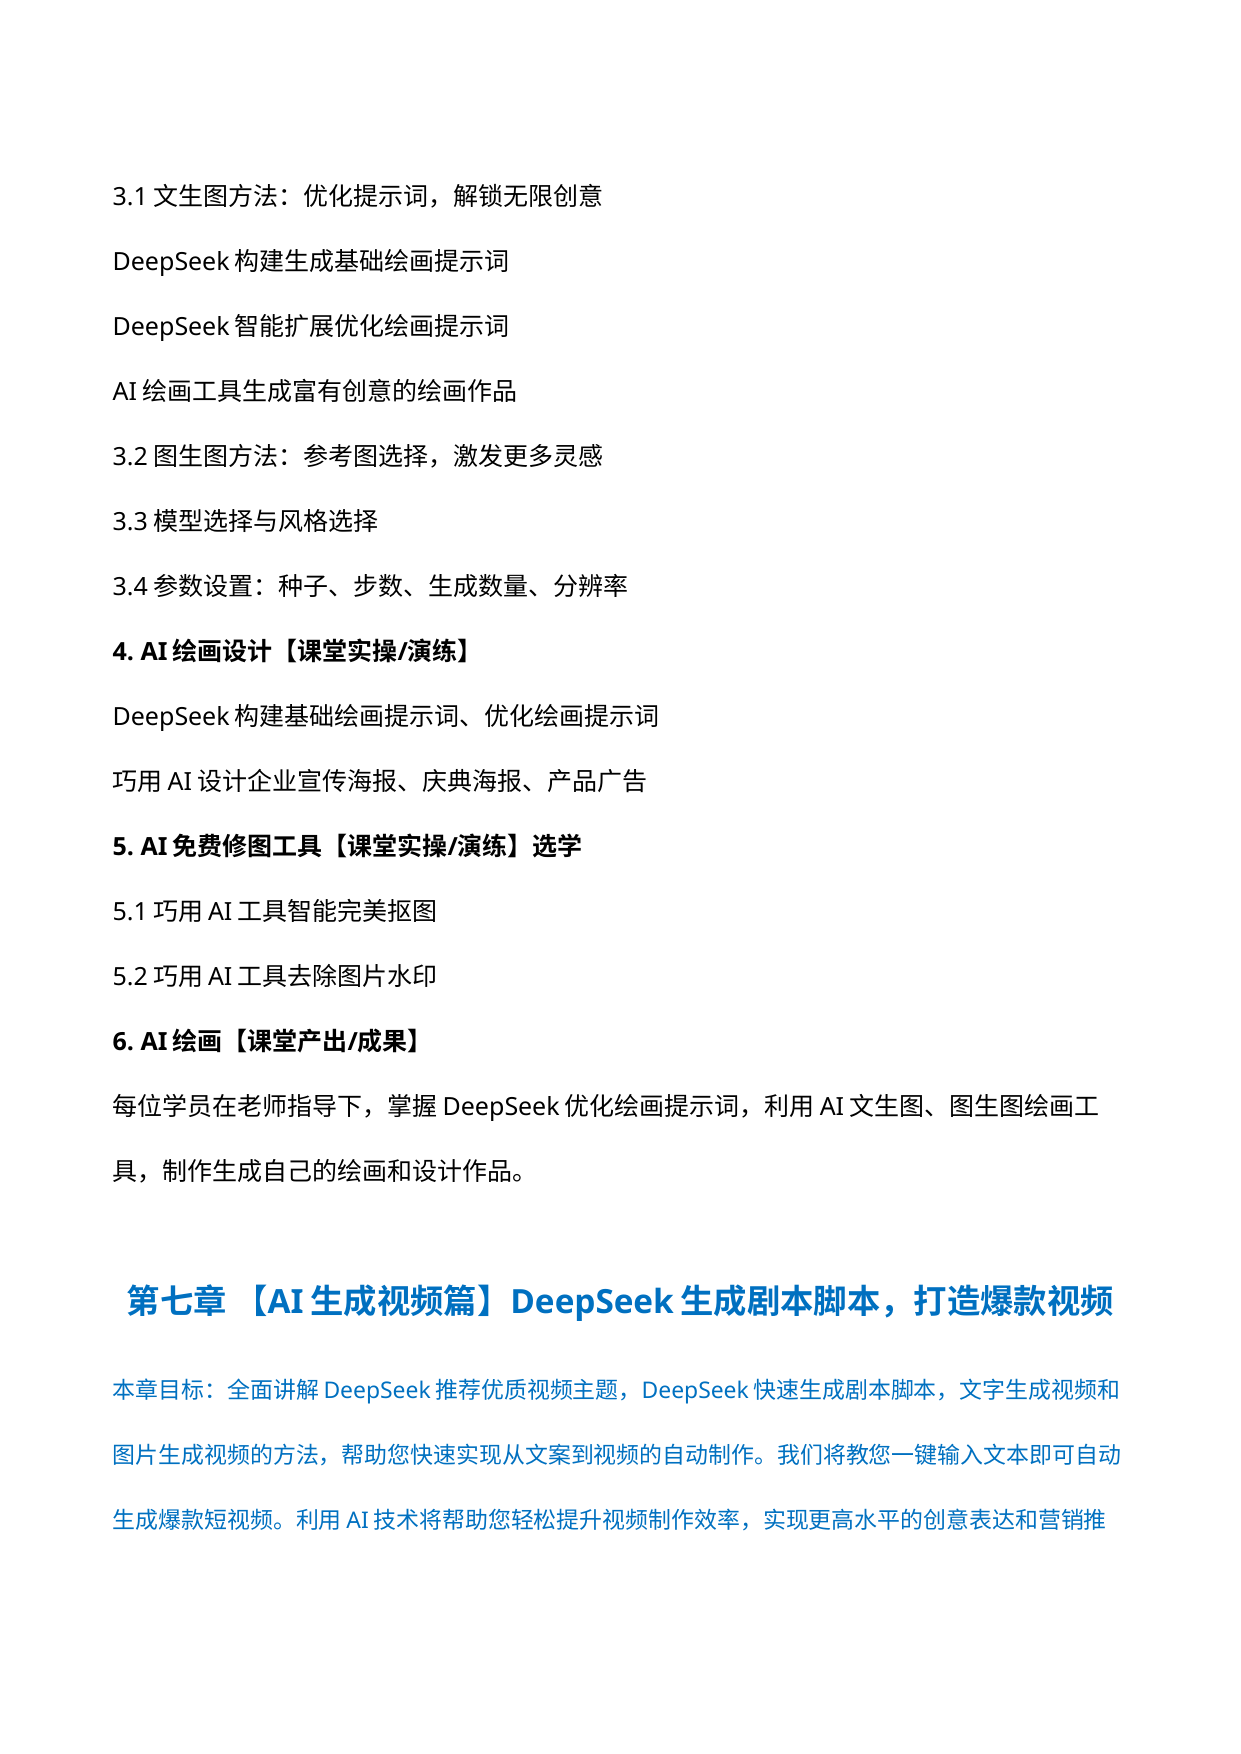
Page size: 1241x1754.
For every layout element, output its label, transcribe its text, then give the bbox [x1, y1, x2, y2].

text 5.1巧用AI工具智能完美抠图 [112, 877, 1128, 942]
text 巧用AI设计企业宣传海报、庆典海报、产品广告 [112, 747, 1128, 812]
text 第七章 【AI生成视频篇】DeepSeek生成剧本脚本，打造爆款视频 [112, 1267, 1128, 1332]
text DeepSeek构建生成基础绘画提示词 [112, 227, 1128, 292]
text 3.1文生图方法：优化提示词，解锁无限创意 [112, 162, 1128, 227]
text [112, 1356, 1128, 1551]
text 每位学员在老师指导下，掌握DeepSeek优化绘画提示词，利用AI文生图、图生图绘画工具，制作生成自己的绘画和设计作品。 [112, 1072, 1128, 1202]
text 3.2图生图方法：参考图选择，激发更多灵感 [112, 422, 1128, 487]
text AI绘画工具生成富有创意的绘画作品 [112, 357, 1128, 422]
text 3.4参数设置：种子、步数、生成数量、分辨率 [112, 552, 1128, 617]
text 6. AI绘画【课堂产出/成果】 [112, 1007, 1128, 1072]
text 3.3模型选择与风格选择 [112, 487, 1128, 552]
text DeepSeek构建基础绘画提示词、优化绘画提示词 [112, 682, 1128, 747]
text DeepSeek智能扩展优化绘画提示词 [112, 292, 1128, 357]
text 5. AI免费修图工具【课堂实操/演练】选学 [112, 812, 1128, 877]
text 4. AI绘画设计【课堂实操/演练】 [112, 617, 1128, 682]
text 5.2巧用AI工具去除图片水印 [112, 942, 1128, 1007]
